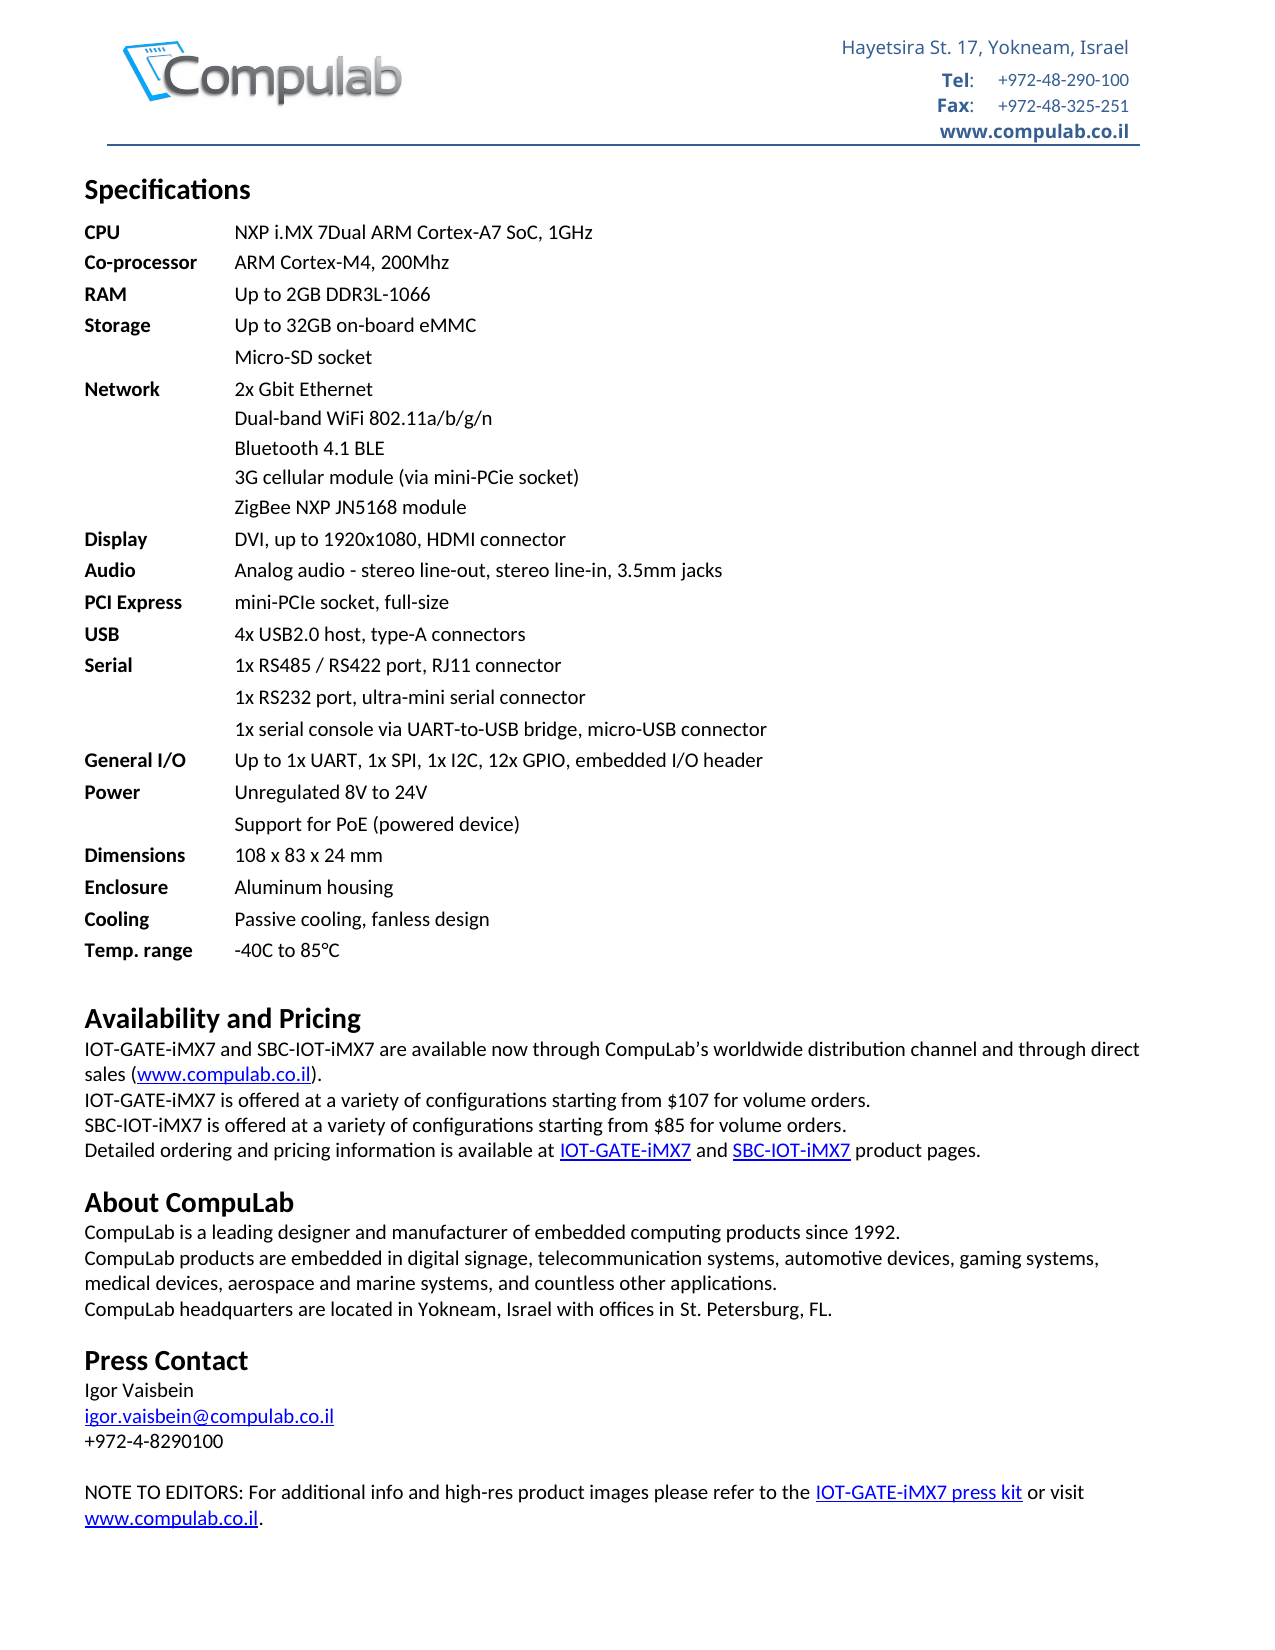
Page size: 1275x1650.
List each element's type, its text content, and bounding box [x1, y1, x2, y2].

text Detailed ordering and pricing information is available at IOT-GATE-iMX7 and SBC-IOT-iMX7 product pages. [84, 1138, 1162, 1163]
text PCI Express mini-PCIe socket, full-size [84, 589, 1162, 614]
text Power Unregulated 8V to 24V [84, 779, 1162, 804]
text General I/O Up to 1x UART, 1x SPI, 1x I2C, 12x GPIO, embedded I/O header [84, 747, 1162, 773]
text Dual-band WiFi 802.11a/b/g/n [84, 405, 1162, 431]
text 3G cellular module (via mini-PCie socket) [84, 464, 1162, 490]
text Cooling Passive cooling, fanless design [84, 906, 1162, 931]
text Support for PoE (powered device) [84, 811, 1162, 836]
text +972-4-8290100 [84, 1428, 1162, 1454]
text Serial 1x RS485 / RS422 port, RJ11 connector [84, 652, 1162, 678]
text RAM Up to 2GB DDR3L-1066 [84, 281, 1162, 306]
text IOT-GATE-iMX7 is offered at a variety of configurations starting from $107 for volume orders. [84, 1087, 1162, 1112]
text CPU NXP i.MX 7Dual ARM Cortex-A7 SoC, 1GHz [84, 219, 1162, 245]
subtitle Availability and Pricing [84, 1000, 1162, 1036]
text SBC-IOT-iMX7 is offered at a variety of configurations starting from $85 for volume orders. [84, 1112, 1162, 1138]
text Bluetooth 4.1 BLE [84, 435, 1162, 460]
picture [117, 34, 436, 111]
text NOTE TO EDITORS: For additional info and high-res product images please refer to the IOT-GATE-iMX7 press kit or visit www.compulab.co.il. [84, 1479, 1162, 1530]
text Co-processor ARM Cortex-M4, 200Mhz [84, 249, 1162, 274]
text Audio Analog audio - stereo line-out, stereo line-in, 3.5mm jacks [84, 557, 1162, 583]
text CompuLab products are embedded in digital signage, telecommunication systems, automotive devices, gaming systems, medical devices, aerospace and marine systems, and countless other applications. [84, 1245, 1162, 1296]
text ZigBee NXP JN5168 module [84, 494, 1162, 519]
text Igor Vaisbein [84, 1378, 1162, 1403]
text IOT-GATE-iMX7 and SBC-IOT-iMX7 are available now through CompuLab’s worldwide distribution channel and through direct sales (www.compulab.co.il). [84, 1036, 1162, 1087]
text Dimensions 108 x 83 x 24 mm [84, 842, 1162, 868]
text USB 4x USB2.0 host, type-A connectors [84, 621, 1162, 646]
text CompuLab headquarters are located in Yokneam, Israel with offices in St. Petersburg, FL. [84, 1296, 1162, 1321]
text Display DVI, up to 1920x1080, HDMI connector [84, 526, 1162, 551]
text CompuLab is a leading designer and manufacturer of embedded computing products since 1992. [84, 1219, 1162, 1245]
text Storage Up to 32GB on-board eMMC [84, 312, 1162, 338]
subtitle Specifications [84, 171, 1162, 207]
text Micro-SD socket [84, 344, 1162, 369]
text 1x RS232 port, ultra-mini serial connector [84, 684, 1162, 709]
text Temp. range -40C to 85°C [84, 937, 1162, 963]
subtitle Press Contact [84, 1342, 1162, 1378]
text Network 2x Gbit Ethernet [84, 376, 1162, 401]
text 1x serial console via UART-to-USB bridge, micro-USB connector [84, 716, 1162, 741]
text Enclosure Aluminum housing [84, 874, 1162, 899]
text igor.vaisbein@compulab.co.il [84, 1403, 1162, 1428]
subtitle About CompuLab [84, 1184, 1162, 1219]
